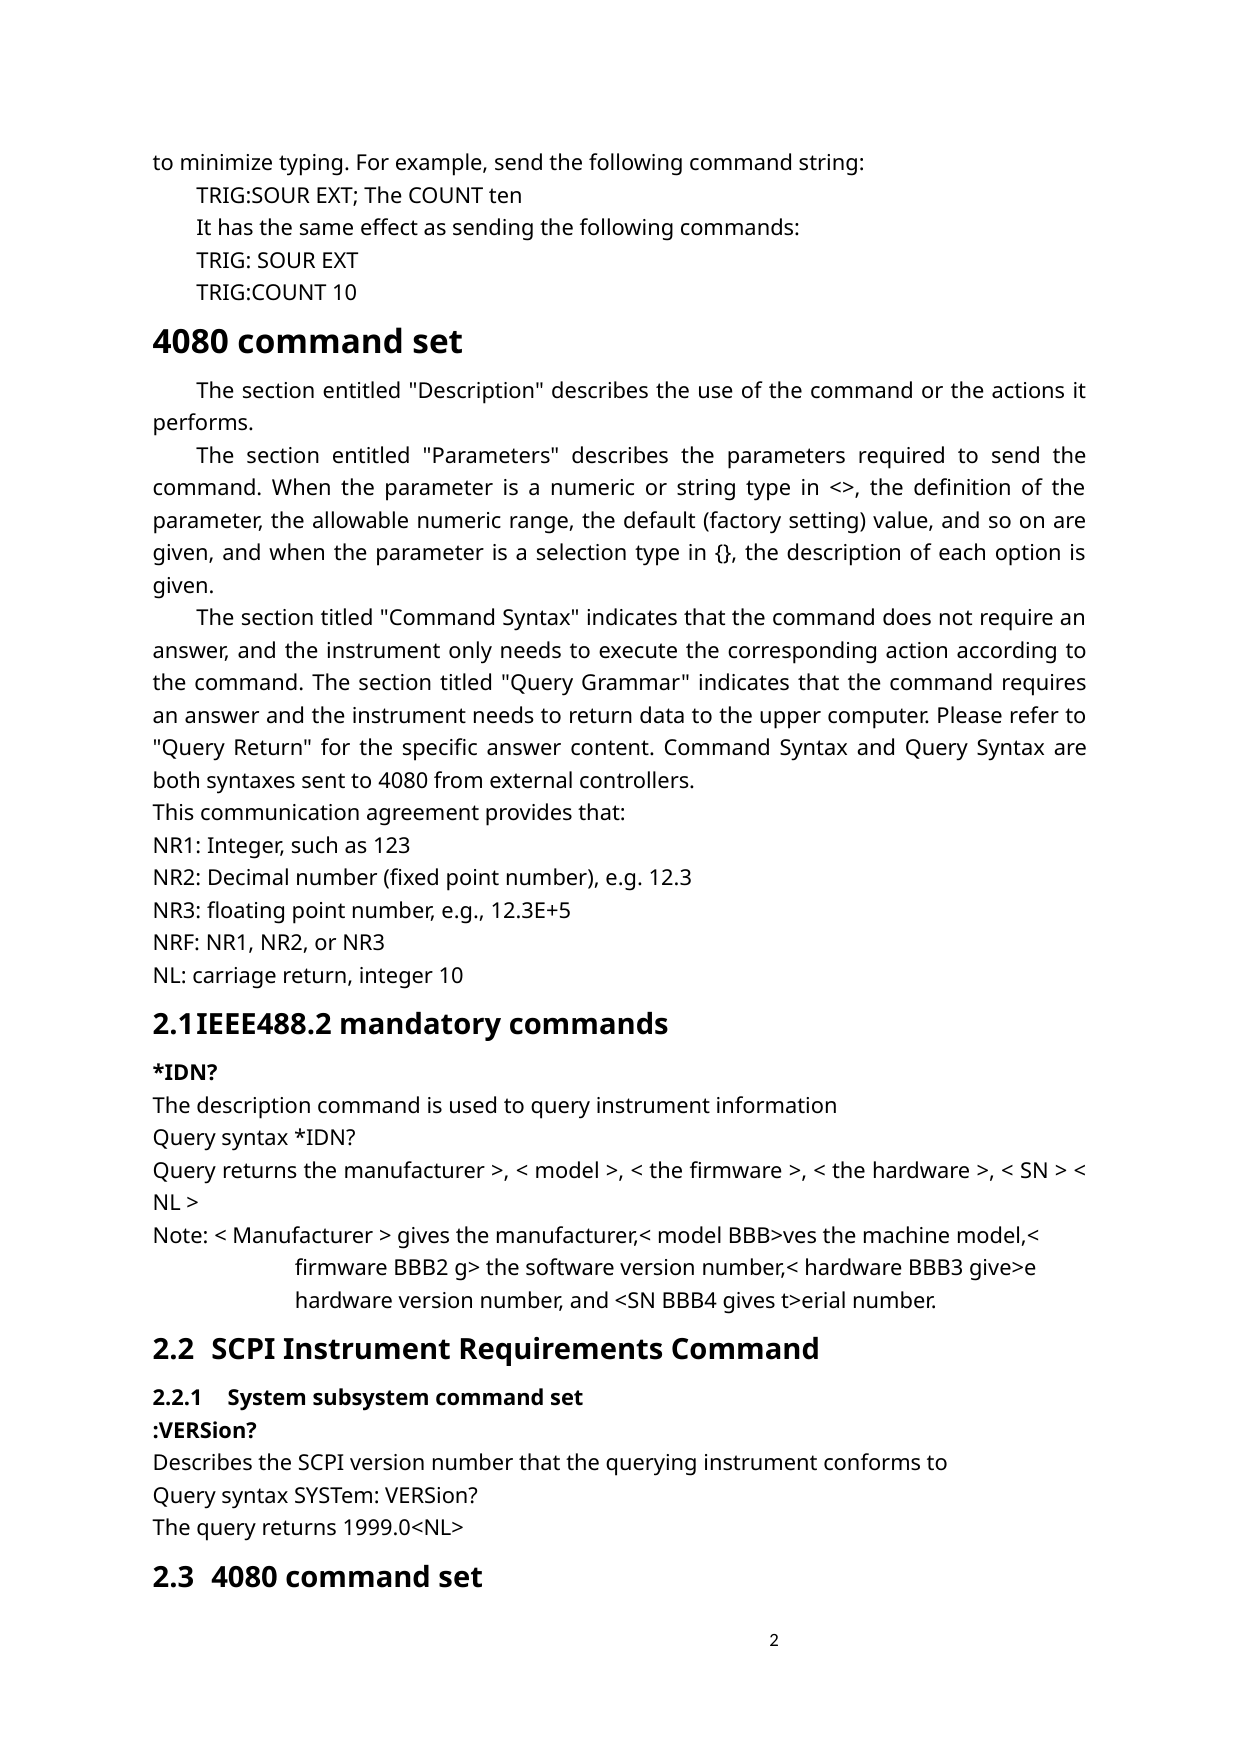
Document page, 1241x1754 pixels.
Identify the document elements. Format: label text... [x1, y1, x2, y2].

text *IDN? [152, 1056, 1088, 1088]
text The section titled "Command Syntax" indicates that the command does not require an answer, and the instrument only needs to execute the corresponding action according to the command. The section titled "Query Grammar" indicates that the command requires an answer and the instrument needs to return data to the upper computer. Please refer to "Query Return" for the specific answer content. Command Syntax and Query Syntax are both syntaxes sent to 4080 from external controllers. [152, 601, 1088, 796]
text Query syntax *IDN? [152, 1121, 1088, 1153]
text :VERSion? [152, 1413, 1088, 1446]
text TRIG:SOUR EXT; The COUNT ten [152, 178, 1088, 211]
text Describes the SCPI version number that the querying instrument conforms to [152, 1446, 1088, 1478]
text TRIG:COUNT 10 [152, 276, 1088, 308]
text The section entitled "Description" describes the use of the command or the actions it performs. [152, 373, 1088, 438]
text The query returns 1999.0<NL> [152, 1511, 1088, 1543]
text NR1: Integer, such as 123 [152, 828, 1088, 861]
text 4080 command set [152, 308, 1088, 373]
text Note: < Manufacturer > gives the manufacturer,< model BBB>ves the machine model,< firmware BBB2 g> the software version number,< hardware BBB3 give>e hardware version number, and <SN BBB4 gives t>erial number. [152, 1218, 1088, 1316]
text It has the same effect as sending the following commands: [152, 211, 1088, 243]
list SCPI Instrument Requirements Command [152, 1316, 1088, 1381]
text The section entitled "Parameters" describes the parameters required to send the command. When the parameter is a numeric or string type in <>, the definition of the parameter, the allowable numeric range, the default (factory setting) value, and so on are given, and when the parameter is a selection type in {}, the description of each option is given. [152, 438, 1088, 601]
text The description command is used to query instrument information [152, 1088, 1088, 1121]
text TRIG: SOUR EXT [152, 243, 1088, 276]
list 4080 command set [152, 1543, 1088, 1608]
text NRF: NR1, NR2, or NR3 [152, 926, 1088, 958]
list IEEE488.2 mandatory commands [152, 991, 1088, 1056]
text Query syntax SYSTem: VERSion? [152, 1478, 1088, 1511]
text NR2: Decimal number (fixed point number), e.g. 12.3 [152, 861, 1088, 893]
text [152, 146, 1088, 178]
text This communication agreement provides that: [152, 796, 1088, 828]
list System subsystem command set [152, 1381, 1088, 1413]
text NL: carriage return, integer 10 [152, 958, 1088, 991]
text Query returns the manufacturer >, < model >, < the firmware >, < the hardware >, < SN > < NL > [152, 1153, 1088, 1218]
text NR3: floating point number, e.g., 12.3E+5 [152, 893, 1088, 926]
